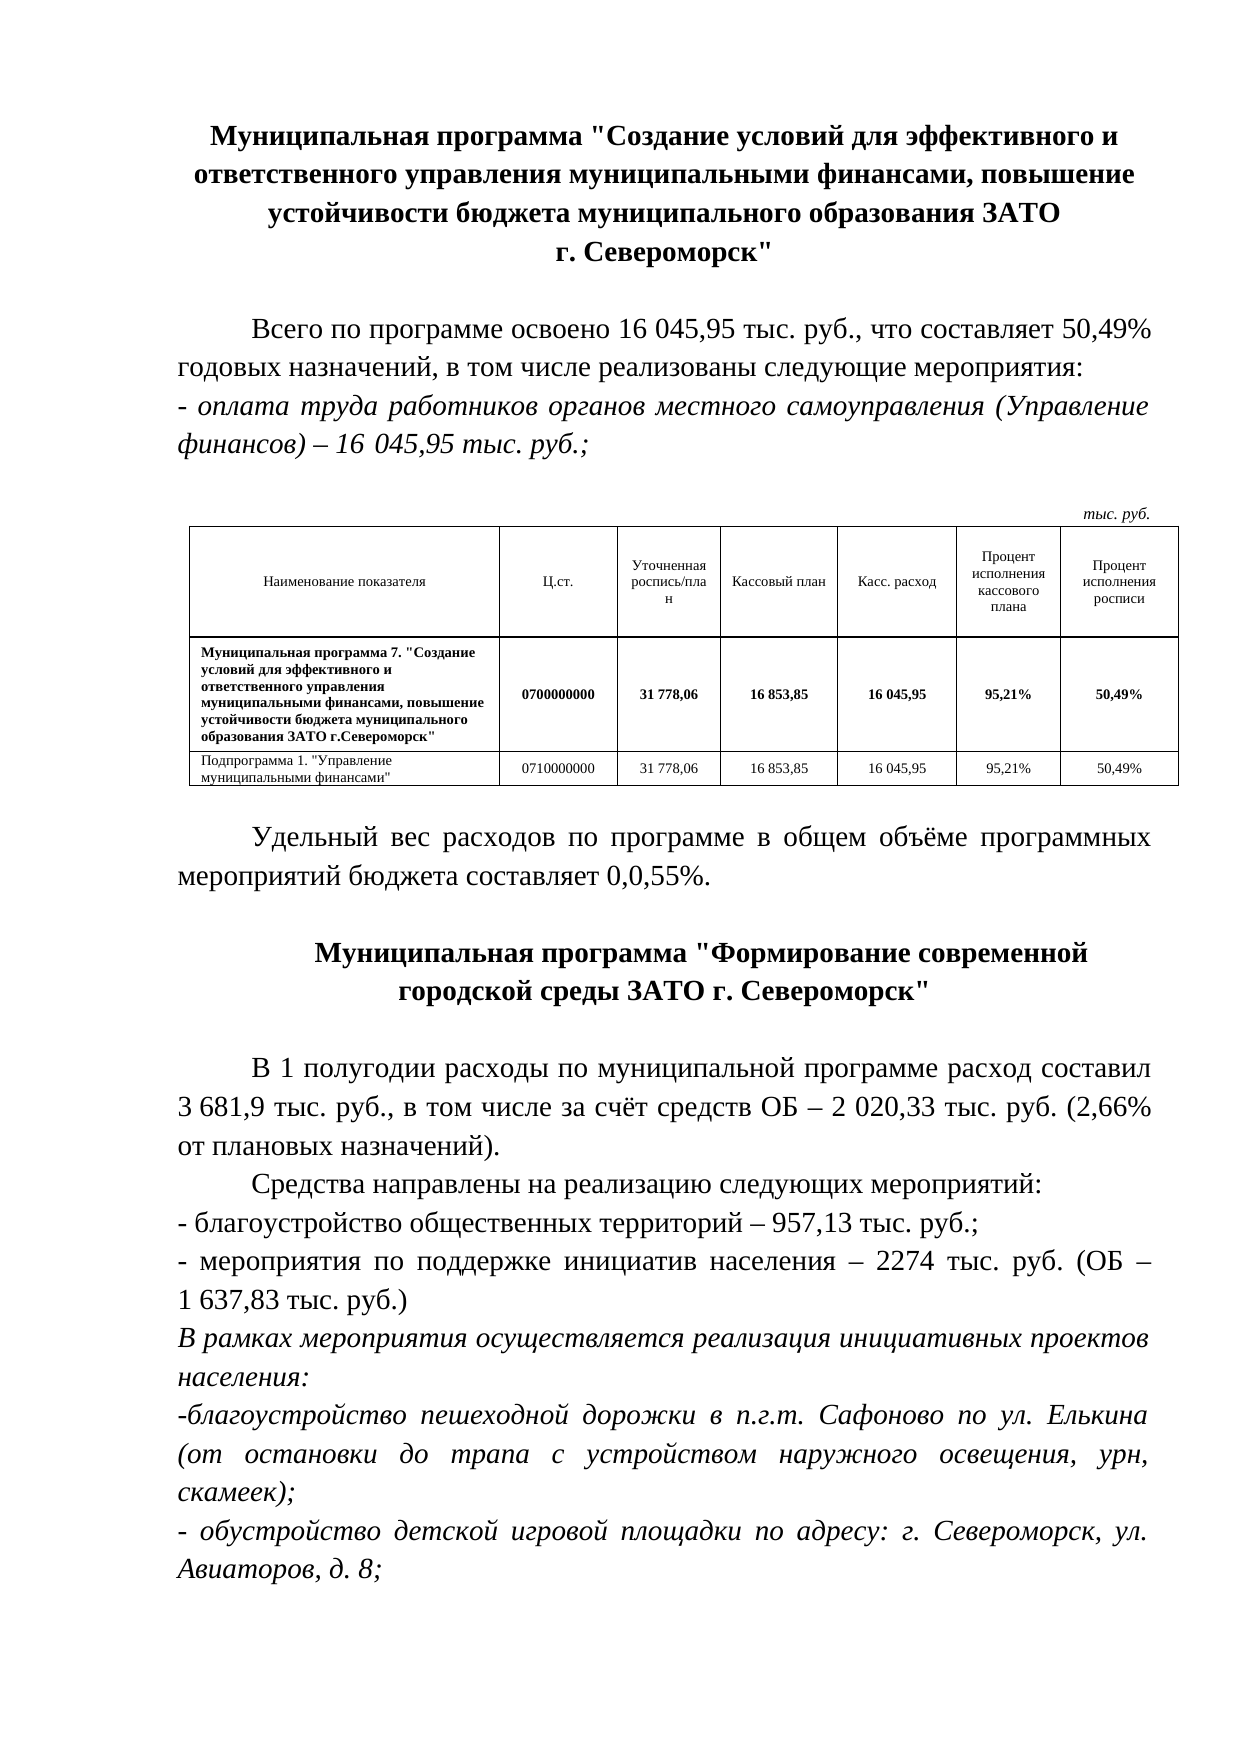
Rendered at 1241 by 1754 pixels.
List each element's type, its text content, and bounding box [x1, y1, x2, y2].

text г. Североморск" [177, 234, 1152, 267]
table_cell 0700000000 [500, 638, 617, 751]
text Удельный вес расходов по программе в общем объёме программных мероприятий бюджета составляет 0,0,55%. [177, 819, 1152, 891]
text Муниципальная программа "Создание условий для эффективного и ответственного управления муниципальными финансами, повышение устойчивости бюджета муниципального образования ЗАТО [177, 118, 1152, 229]
text - обустройство детской игровой площадки по адресу: г. Североморск, ул. Авиаторов, д. 8; [177, 1513, 1152, 1585]
table_cell Муниципальная программа 7. "Создание условий для эффективного и ответственного управления муниципальными финансами, повышение устойчивости бюджета муниципального образования ЗАТО г.Североморск" [190, 638, 499, 751]
text тыс. руб. [177, 503, 1152, 523]
table_cell 95,21% [957, 752, 1060, 785]
text В 1 полугодии расходы по муниципальной программе расход составил 3 681,9 тыс. руб., в том числе за счёт средств ОБ – 2 020,33 тыс. руб. (2,66% от плановых назначений). [177, 1051, 1152, 1161]
text В рамках мероприятия осуществляется реализация инициативных проектов населения: [177, 1320, 1152, 1392]
text Муниципальная программа "Формирование современной городской среды ЗАТО г. Североморск" [177, 935, 1152, 1007]
table_cell 16 045,95 [838, 752, 956, 785]
table_cell 50,49% [1061, 638, 1178, 751]
table_header Процент исполнения росписи [1061, 527, 1178, 636]
text - мероприятия по поддержке инициатив населения – 2274 тыс. руб. (ОБ – 1 637,83 тыс. руб.) [177, 1243, 1152, 1315]
text - благоустройство общественных территорий – 957,13 тыс. руб.; [177, 1205, 1152, 1238]
table_cell 31 778,06 [618, 638, 720, 751]
table_header Кассовый план [721, 527, 837, 636]
text -благоустройство пешеходной дорожки в п.г.т. Сафоново по ул. Елькина (от остановки до трапа с устройством наружного освещения, урн, скамеек); [177, 1397, 1152, 1508]
table_cell Подпрограмма 1. "Управление муниципальными финансами" [190, 752, 499, 785]
table_cell 16 045,95 [838, 638, 956, 751]
text Всего по программе освоено 16 045,95 тыс. руб., что составляет 50,49% годовых назначений, в том числе реализованы следующие мероприятия: [177, 311, 1152, 383]
table_header Касс. расход [838, 527, 956, 636]
table_cell 31 778,06 [618, 752, 720, 785]
table_cell 16 853,85 [721, 752, 837, 785]
text Средства направлены на реализацию следующих мероприятий: [177, 1166, 1152, 1200]
table_header Уточненная роспись/план [618, 527, 720, 636]
table_header Наименование показателя [190, 527, 499, 636]
text - оплата труда работников органов местного самоуправления (Управление финансов) – 16 045,95 тыс. руб.; [177, 388, 1152, 460]
table_header Процент исполнения кассового плана [957, 527, 1060, 636]
table_cell 50,49% [1061, 752, 1178, 785]
table_header Ц.ст. [500, 527, 617, 636]
table_cell 0710000000 [500, 752, 617, 785]
table_cell 95,21% [957, 638, 1060, 751]
table_cell 16 853,85 [721, 638, 837, 751]
